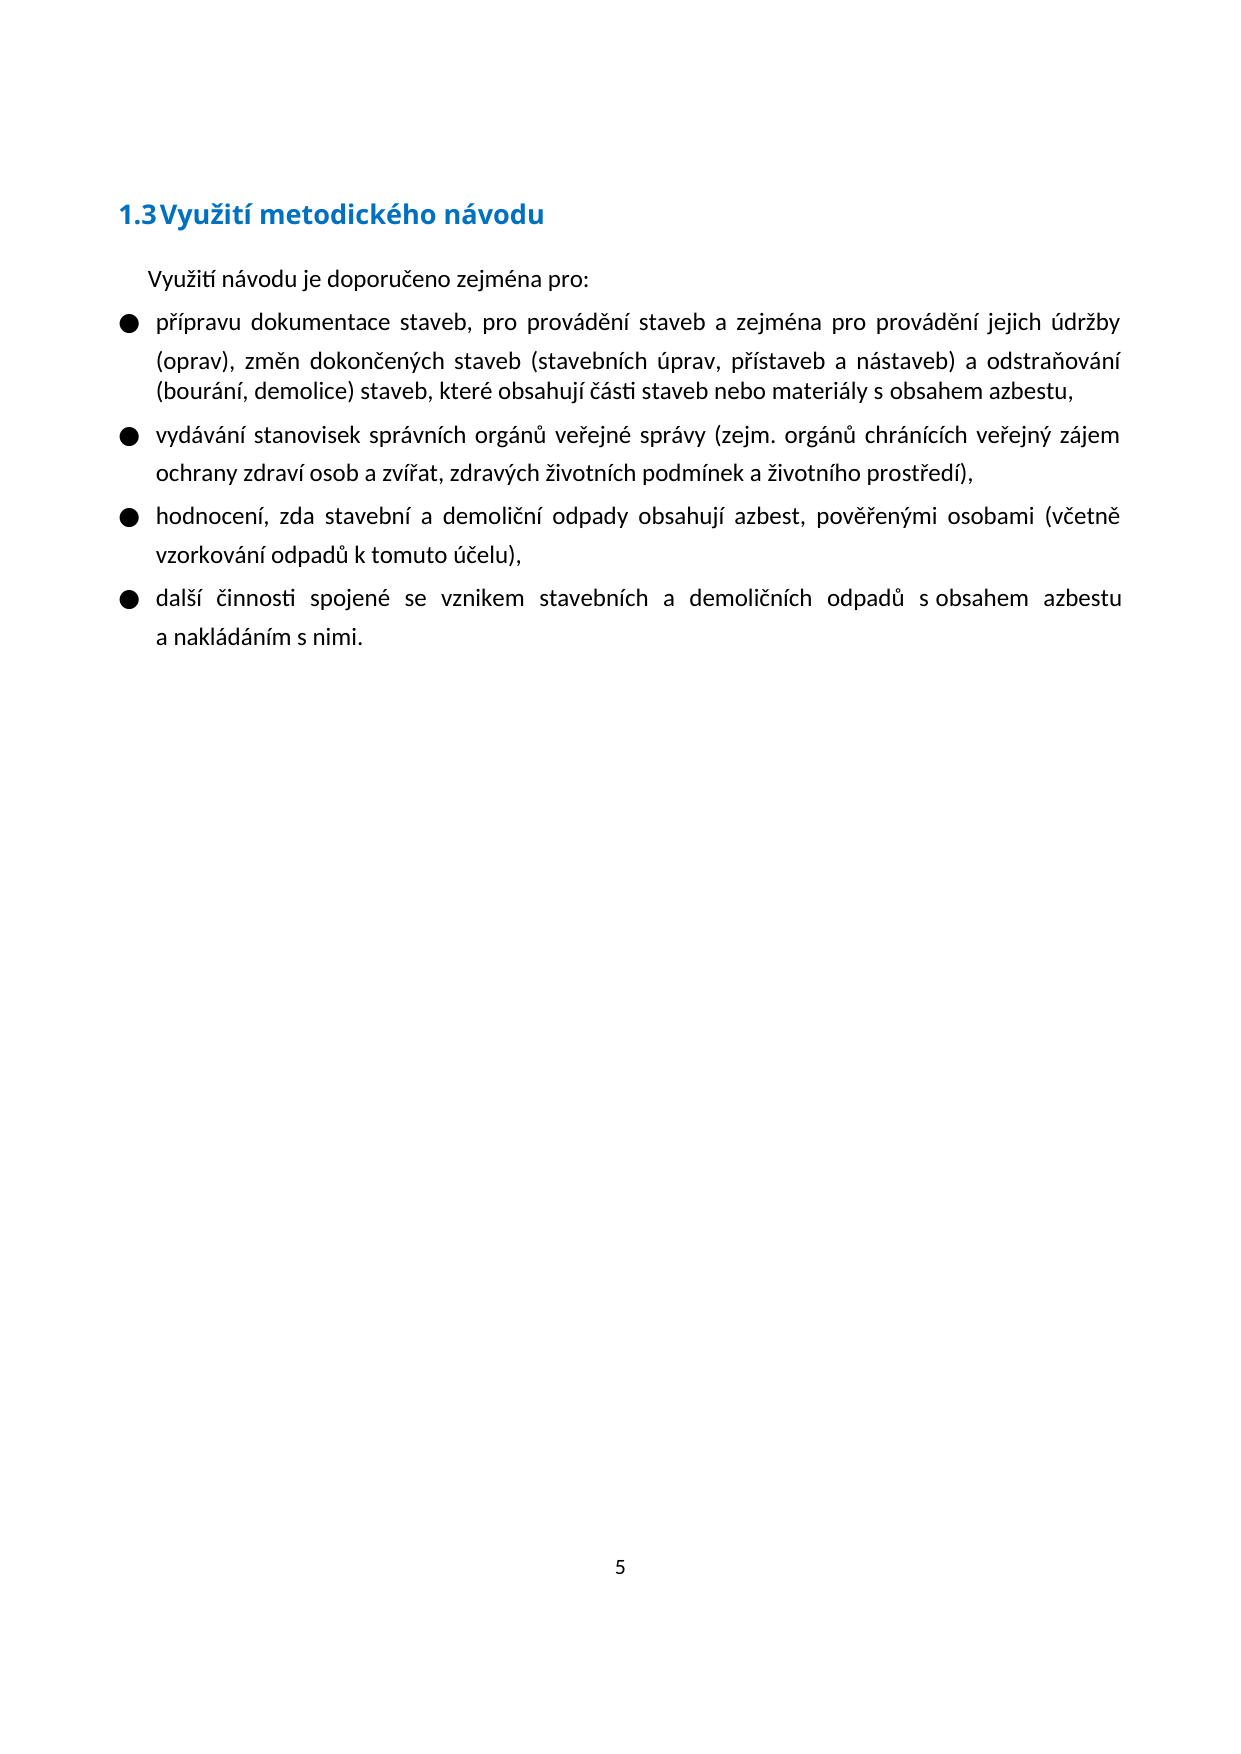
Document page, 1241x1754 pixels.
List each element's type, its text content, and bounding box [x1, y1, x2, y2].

list přípravu dokumentace staveb, pro provádění staveb a zejména pro provádění jejich údržby (oprav), změn dokončených staveb (stavebních úprav, přístaveb a nástaveb) a odstraňování (bourání, demolice) staveb, které obsahují části staveb nebo materiály s obsahem azbestu, [118, 294, 1122, 406]
list vydávání stanovisek správních orgánů veřejné správy (zejm. orgánů chránících veřejný zájem ochrany zdraví osob a zvířat, zdravých životních podmínek a životního prostředí), [118, 406, 1122, 488]
list hodnocení, zda stavební a demoliční odpady obsahují azbest, pověřenými osobami (včetně vzorkování odpadů k tomuto účelu), [118, 488, 1122, 569]
text Využití návodu je doporučeno zejména pro: [118, 263, 1122, 294]
subtitle Využití metodického návodu [118, 196, 1122, 233]
list další činnosti spojené se vznikem stavebních a demoličních odpadů s obsahem azbestu a nakládáním s nimi. [118, 569, 1122, 651]
